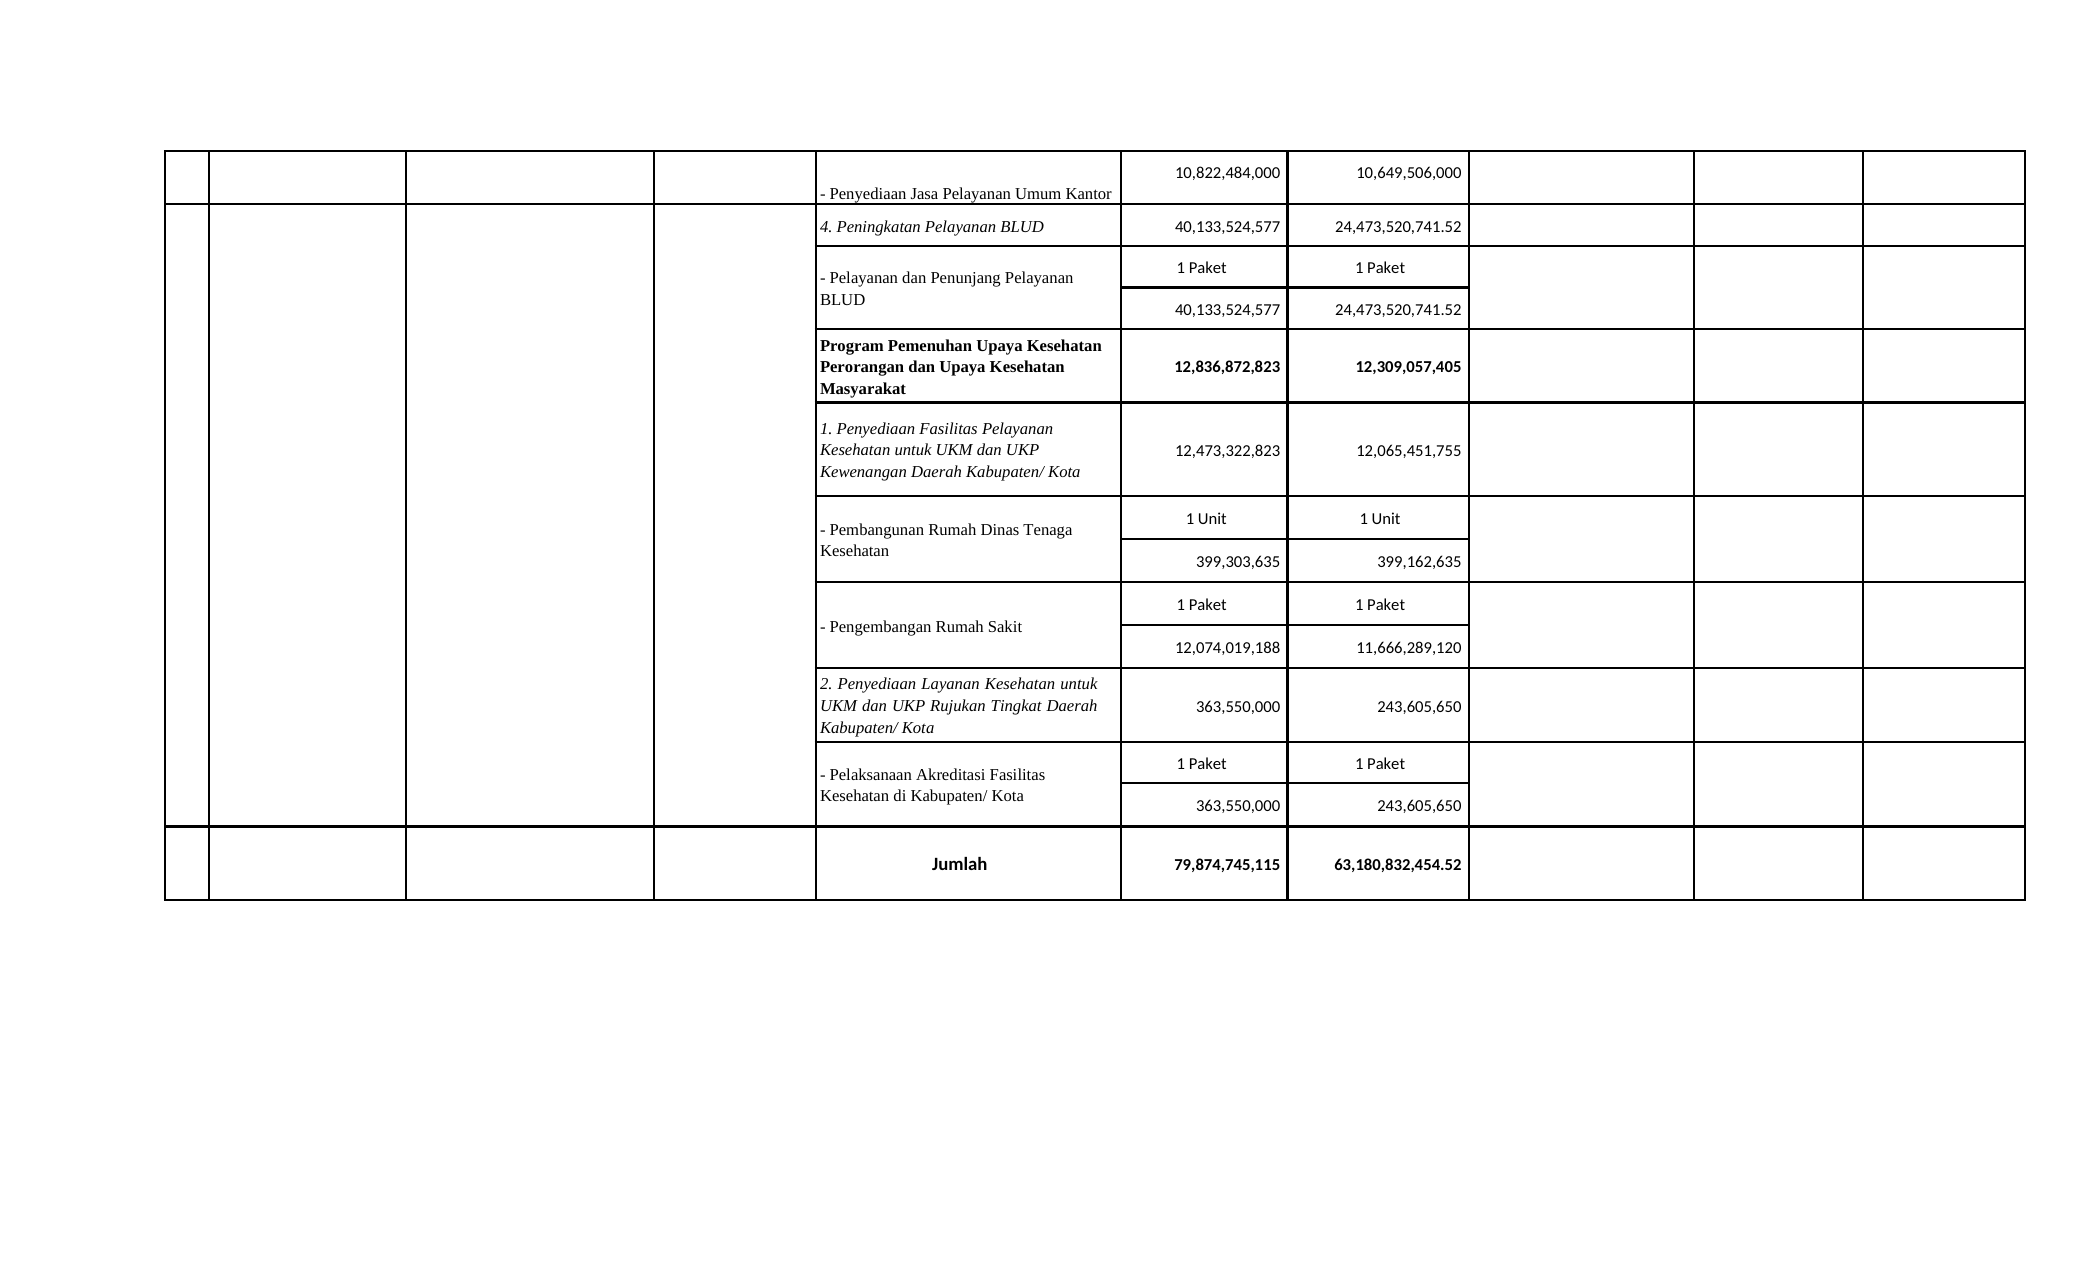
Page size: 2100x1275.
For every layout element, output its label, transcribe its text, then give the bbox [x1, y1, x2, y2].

table_cell 4. Peningkatan Pelayanan BLUD [817, 205, 1120, 245]
table_cell [655, 828, 815, 899]
table_cell 1 Unit [1289, 497, 1468, 538]
table_cell 1 Paket [1122, 743, 1286, 782]
table_cell 2. Penyediaan Layanan Kesehatan untuk UKM dan UKP Rujukan Tingkat Daerah Kabupaten/ Kota [817, 669, 1120, 741]
table_cell [166, 828, 208, 899]
table_cell 1 Paket [1289, 247, 1468, 286]
table_cell [1864, 743, 2024, 825]
table_cell [1470, 247, 1693, 328]
table_cell - Pengembangan Rumah Sakit [817, 583, 1120, 667]
table_cell [1864, 669, 2024, 741]
table_cell 24,473,520,741.52 [1289, 289, 1468, 328]
table_cell [1695, 247, 1862, 328]
table_cell 1 Paket [1122, 247, 1286, 286]
table_cell [1695, 152, 1862, 203]
table_cell [1695, 404, 1862, 495]
table_cell [1864, 583, 2024, 667]
table_cell [1695, 330, 1862, 401]
table_cell [1470, 669, 1693, 741]
table_cell - Pelaksanaan Akreditasi Fasilitas Kesehatan di Kabupaten/ Kota [817, 743, 1120, 825]
table_cell 1 Paket [1122, 583, 1286, 624]
table_cell [1695, 828, 1862, 899]
table_cell 40,133,524,577 [1122, 205, 1286, 245]
table_cell [1864, 828, 2024, 899]
table_cell [1864, 330, 2024, 401]
table_cell [1470, 828, 1693, 899]
table_cell [1695, 743, 1862, 825]
table_cell - Pelayanan dan Penunjang Pelayanan BLUD [817, 247, 1120, 328]
table_cell 40,133,524,577 [1122, 289, 1286, 328]
table_cell [1864, 404, 2024, 495]
table_cell 1 Paket [1289, 583, 1468, 624]
table_cell - Pembangunan Rumah Dinas Tenaga Kesehatan [817, 497, 1120, 581]
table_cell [817, 152, 1120, 203]
table_cell 243,605,650 [1289, 669, 1468, 741]
table_cell [1864, 247, 2024, 328]
table_cell [1470, 743, 1693, 825]
table_cell [1470, 152, 1693, 203]
table_cell [407, 828, 653, 899]
table_cell Program Pemenuhan Upaya Kesehatan Perorangan dan Upaya Kesehatan Masyarakat [817, 330, 1120, 401]
table_cell 11,666,289,120 [1289, 626, 1468, 667]
table_cell [1470, 497, 1693, 581]
table_cell 363,550,000 [1122, 669, 1286, 741]
table_cell [1695, 205, 1862, 245]
table_cell [1470, 583, 1693, 667]
table_cell 1. Penyediaan Fasilitas Pelayanan Kesehatan untuk UKM dan UKP Kewenangan Daerah Kabupaten/ Kota [817, 404, 1120, 495]
table_cell [1695, 669, 1862, 741]
table_cell 79,874,745,115 [1122, 828, 1286, 899]
table_cell [407, 205, 653, 825]
table_cell 12,473,322,823 [1122, 404, 1286, 495]
table_cell 10,822,484,000 [1122, 152, 1286, 203]
table_cell [1864, 152, 2024, 203]
table_cell [166, 205, 208, 825]
table_cell 363,550,000 [1122, 784, 1286, 825]
table_cell 12,309,057,405 [1289, 330, 1468, 401]
table_cell 1 Unit [1122, 497, 1286, 538]
table_cell 10,649,506,000 [1289, 152, 1468, 203]
table_cell [210, 205, 405, 825]
table_cell [1695, 497, 1862, 581]
table_cell 12,836,872,823 [1122, 330, 1286, 401]
table_cell 1 Paket [1289, 743, 1468, 782]
table_cell [1470, 404, 1693, 495]
table_cell [1864, 497, 2024, 581]
table_cell 12,065,451,755 [1289, 404, 1468, 495]
table_cell [1864, 205, 2024, 245]
table_cell 243,605,650 [1289, 784, 1468, 825]
table_cell [1470, 205, 1693, 245]
table_cell 63,180,832,454.52 [1289, 828, 1468, 899]
table_cell 399,303,635 [1122, 540, 1286, 581]
table_cell 12,074,019,188 [1122, 626, 1286, 667]
table_cell [655, 205, 815, 825]
table_cell [210, 828, 405, 899]
table_cell Jumlah [817, 828, 1120, 899]
table_cell 24,473,520,741.52 [1289, 205, 1468, 245]
table_cell [1470, 330, 1693, 401]
table_cell 399,162,635 [1289, 540, 1468, 581]
table_cell [1695, 583, 1862, 667]
